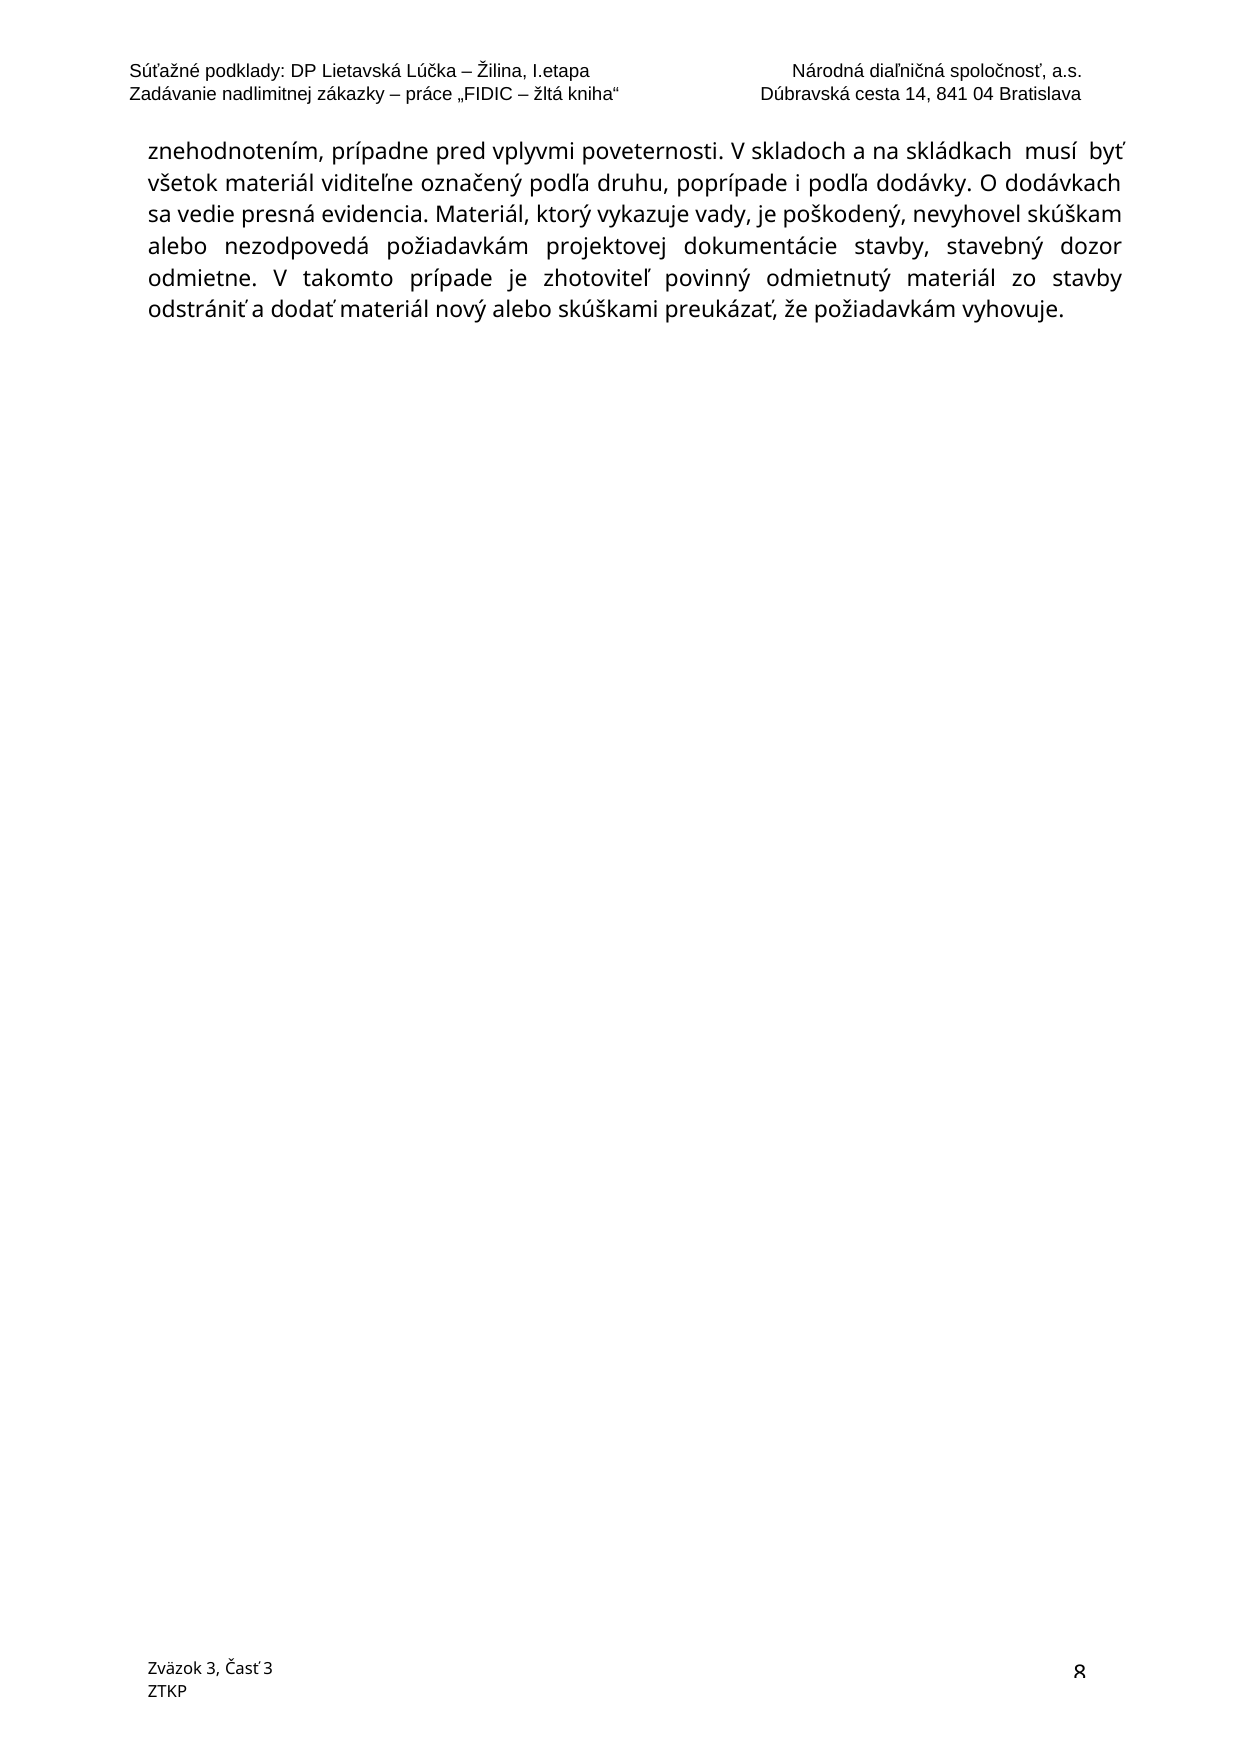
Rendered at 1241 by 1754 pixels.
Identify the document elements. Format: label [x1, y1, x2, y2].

text [148, 135, 1123, 324]
